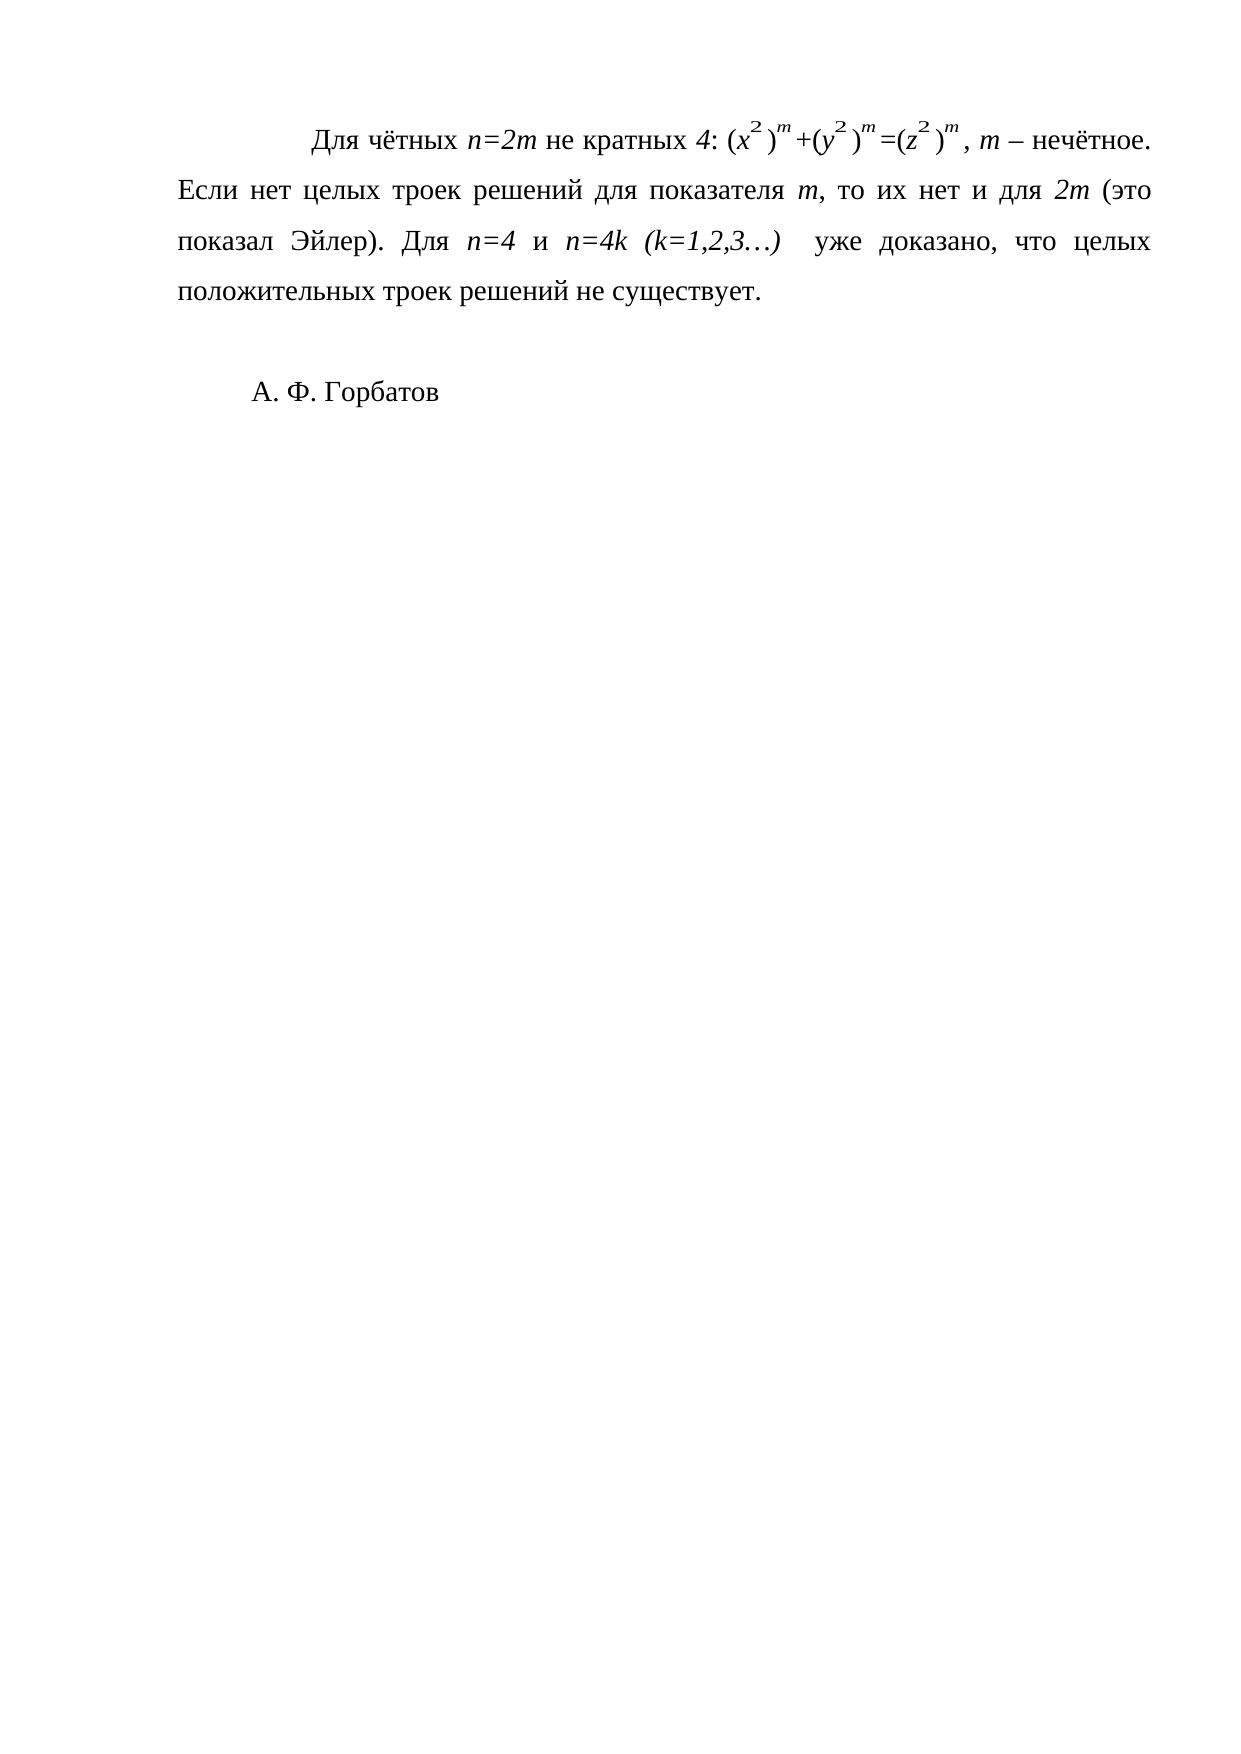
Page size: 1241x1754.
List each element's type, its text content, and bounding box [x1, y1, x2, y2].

text Для чётных n=2m не кратных 4: (x)+(y)=(z), m – нечётное. Если нет целых троек решений для показателя m, то их нет и для 2m (это показал Эйлер). Для n=4 и n=4k (k=1,2,3…) уже доказано, что целых положительных троек решений не существует. [177, 118, 1152, 307]
text А. Ф. Горбатов [177, 374, 1152, 407]
